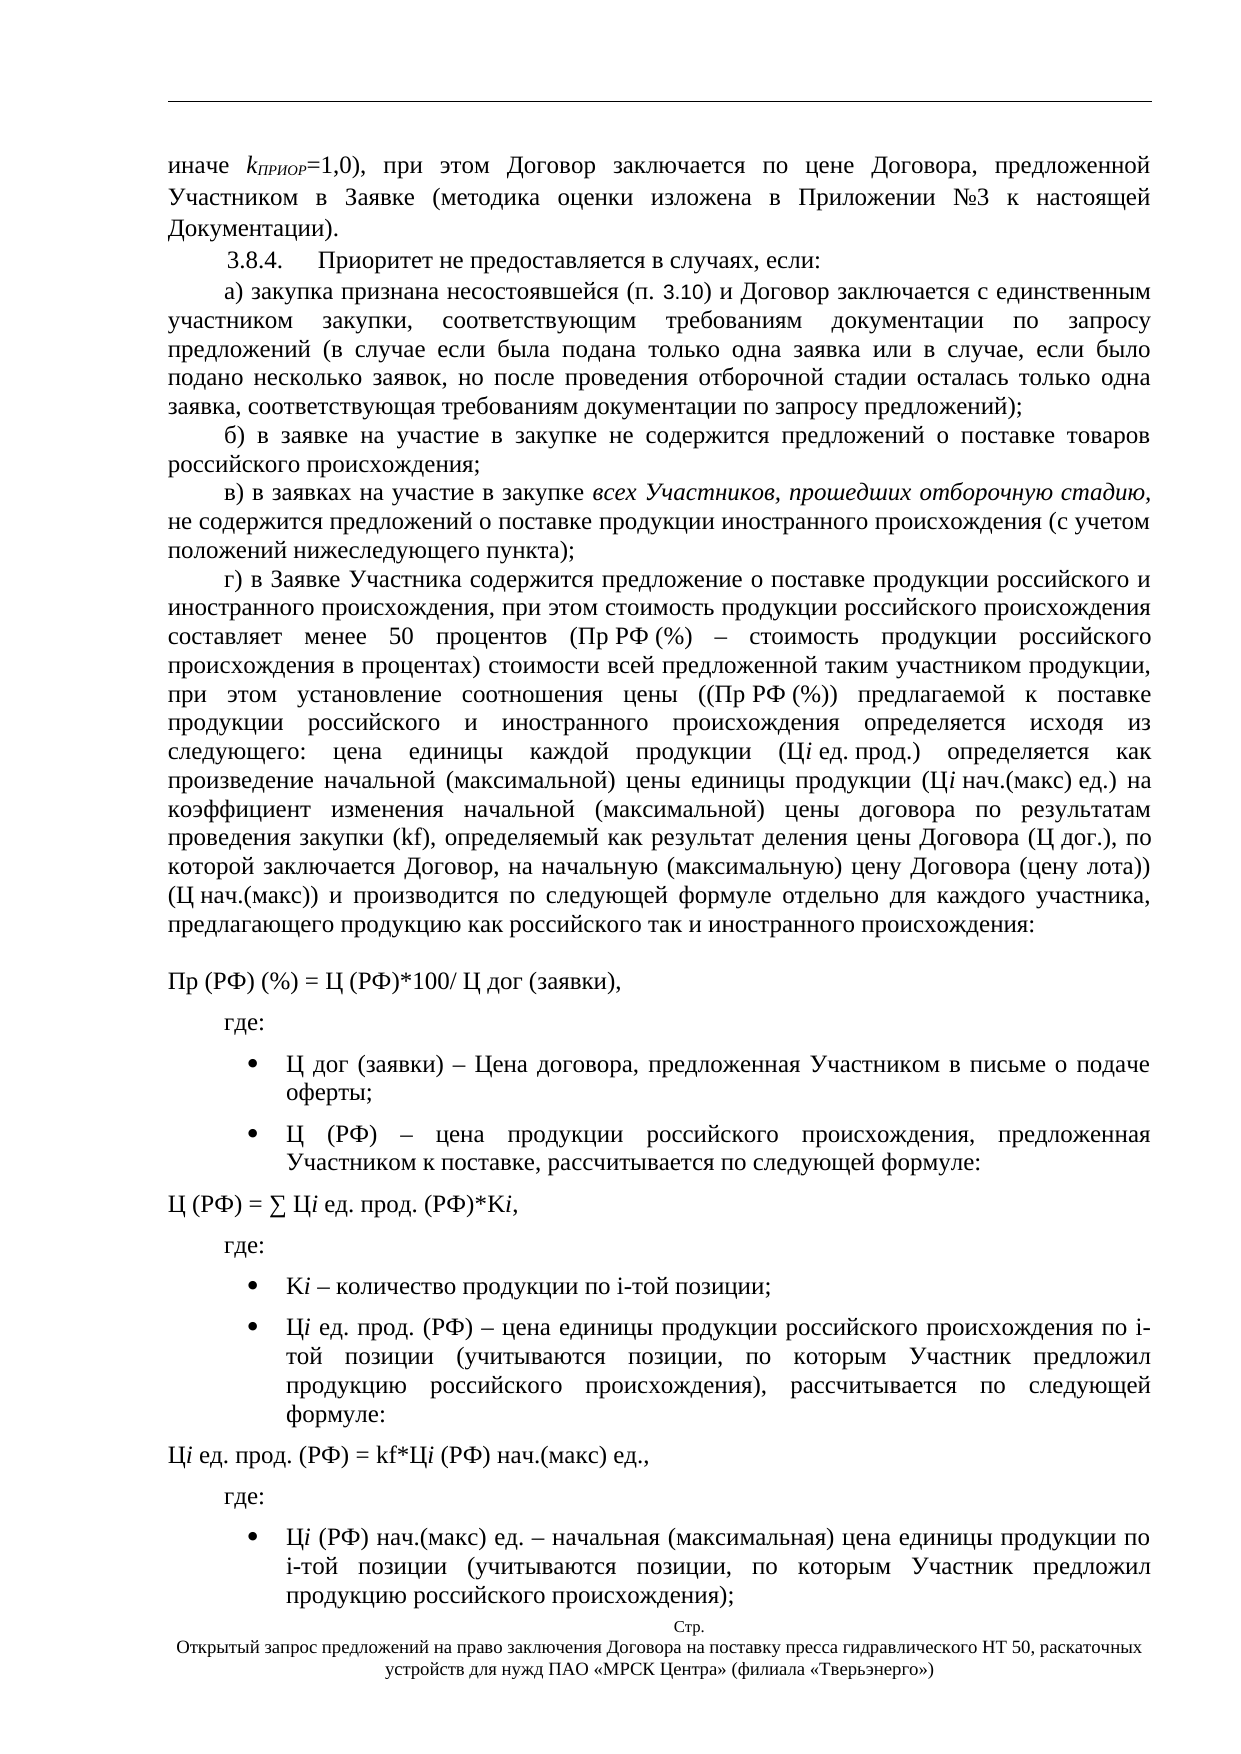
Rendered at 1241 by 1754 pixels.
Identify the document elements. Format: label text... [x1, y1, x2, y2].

text б) в заявке на участие в закупке не содержится предложений о поставке товаров российского происхождения; [168, 420, 1152, 477]
list Пр (РФ) (%) = Ц (РФ)*100/ Ц дог (заявки), [168, 966, 1152, 995]
list Ц дог (заявки) – Цена договора, предложенная Участником в письме о подаче оферты; [248, 1049, 1152, 1106]
text в) в заявках на участие в закупке всех Участников, прошедших отборочную стадию, не содержится предложений о поставке продукции иностранного происхождения (с учетом положений нижеследующего пункта); [168, 477, 1152, 564]
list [168, 150, 1152, 242]
list Цi (РФ) нач.(макс) ед. – начальная (максимальная) цена единицы продукции по i-той позиции (учитываются позиции, по которым Участник предложил продукцию российского происхождения); [248, 1522, 1152, 1609]
list Приоритет не предоставляется в случаях, если: [168, 245, 1152, 273]
list Цi ед. прод. (РФ) = kf*Цi (РФ) нач.(макс) ед., [168, 1440, 1152, 1469]
list Ц (РФ) = ∑ Цi ед. прод. (РФ)*Ki, [168, 1189, 1152, 1217]
list Ki – количество продукции по i-той позиции; [248, 1271, 1152, 1300]
list где: [224, 1481, 1152, 1510]
text а) закупка признана несостоявшейся (п. 3.10) и Договор заключается с единственным участником закупки, соответствующим требованиям документации по запросу предложений (в случае если была подана только одна заявка или в случае, если было подано несколько заявок, но после проведения отборочной стадии осталась только одна заявка, соответствующая требованиям документации по запросу предложений); [168, 276, 1152, 420]
text г) в Заявке Участника содержится предложение о поставке продукции российского и иностранного происхождения, при этом стоимость продукции российского происхождения составляет менее 50 процентов (Пр РФ (%) – стоимость продукции российского происхождения в процентах) стоимости всей предложенной таким участником продукции, при этом установление соотношения цены ((Пр РФ (%)) предлагаемой к поставке продукции российского и иностранного происхождения определяется исходя из следующего: цена единицы каждой продукции (Цi ед. прод.) определяется как произведение начальной (максимальной) цены единицы продукции (Цi нач.(макс) ед.) на коэффициент изменения начальной (максимальной) цены договора по результатам проведения закупки (kf), определяемый как результат деления цены Договора (Ц дог.), по которой заключается Договор, на начальную (максимальную) цену Договора (цену лота)) (Ц нач.(макс)) и производится по следующей формуле отдельно для каждого участника, предлагающего продукцию как российского так и иностранного происхождения: [168, 564, 1152, 937]
list Цi ед. прод. (РФ) – цена единицы продукции российского происхождения по i-той позиции (учитываются позиции, по которым Участник предложил продукцию российского происхождения), рассчитывается по следующей формуле: [248, 1312, 1152, 1427]
list Ц (РФ) – цена продукции российского происхождения, предложенная Участником к поставке, рассчитывается по следующей формуле: [248, 1119, 1152, 1176]
list где: [224, 1230, 1152, 1259]
list где: [224, 1007, 1152, 1036]
